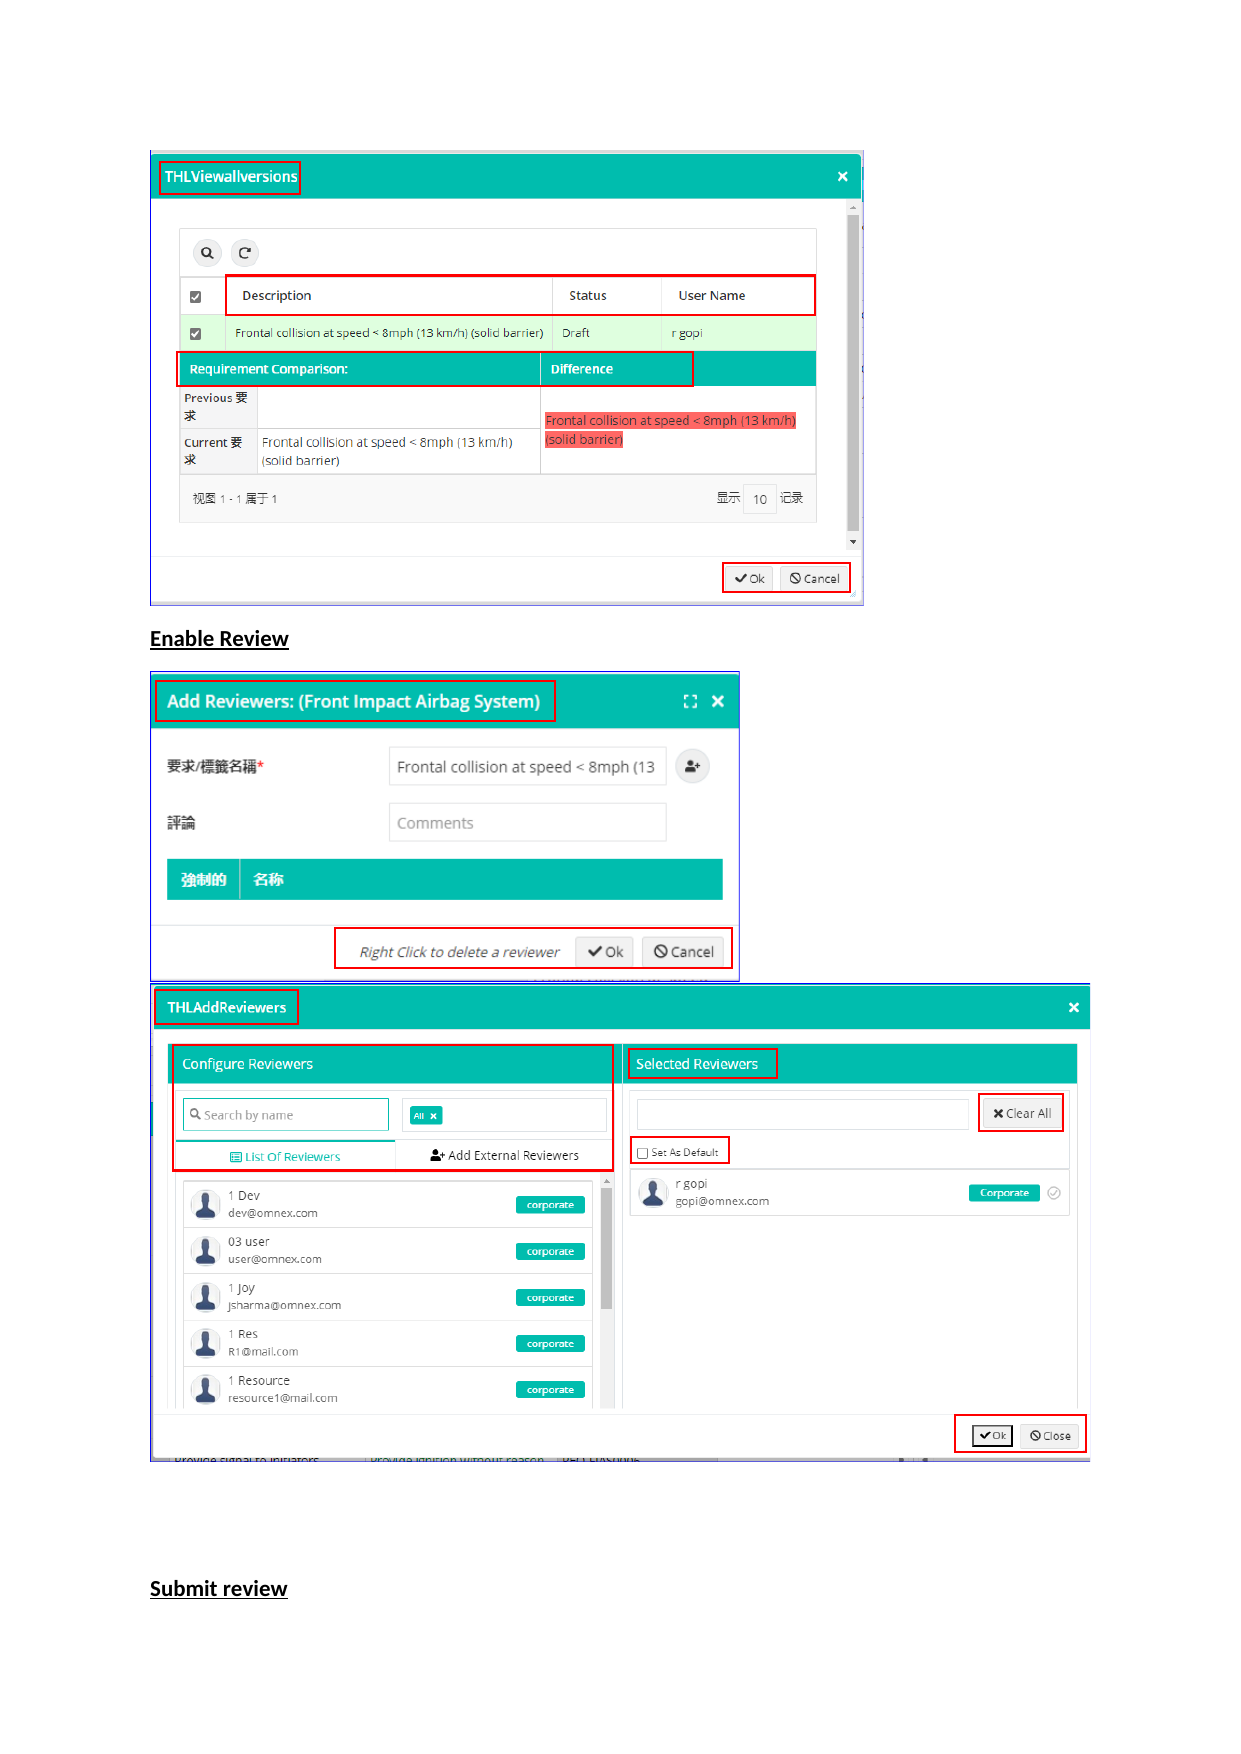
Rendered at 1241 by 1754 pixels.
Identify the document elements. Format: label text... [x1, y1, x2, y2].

picture [150, 983, 1091, 1462]
text Submit review [150, 1574, 1090, 1602]
picture [150, 150, 864, 606]
picture [150, 671, 740, 982]
text Enable Review [150, 624, 1090, 652]
